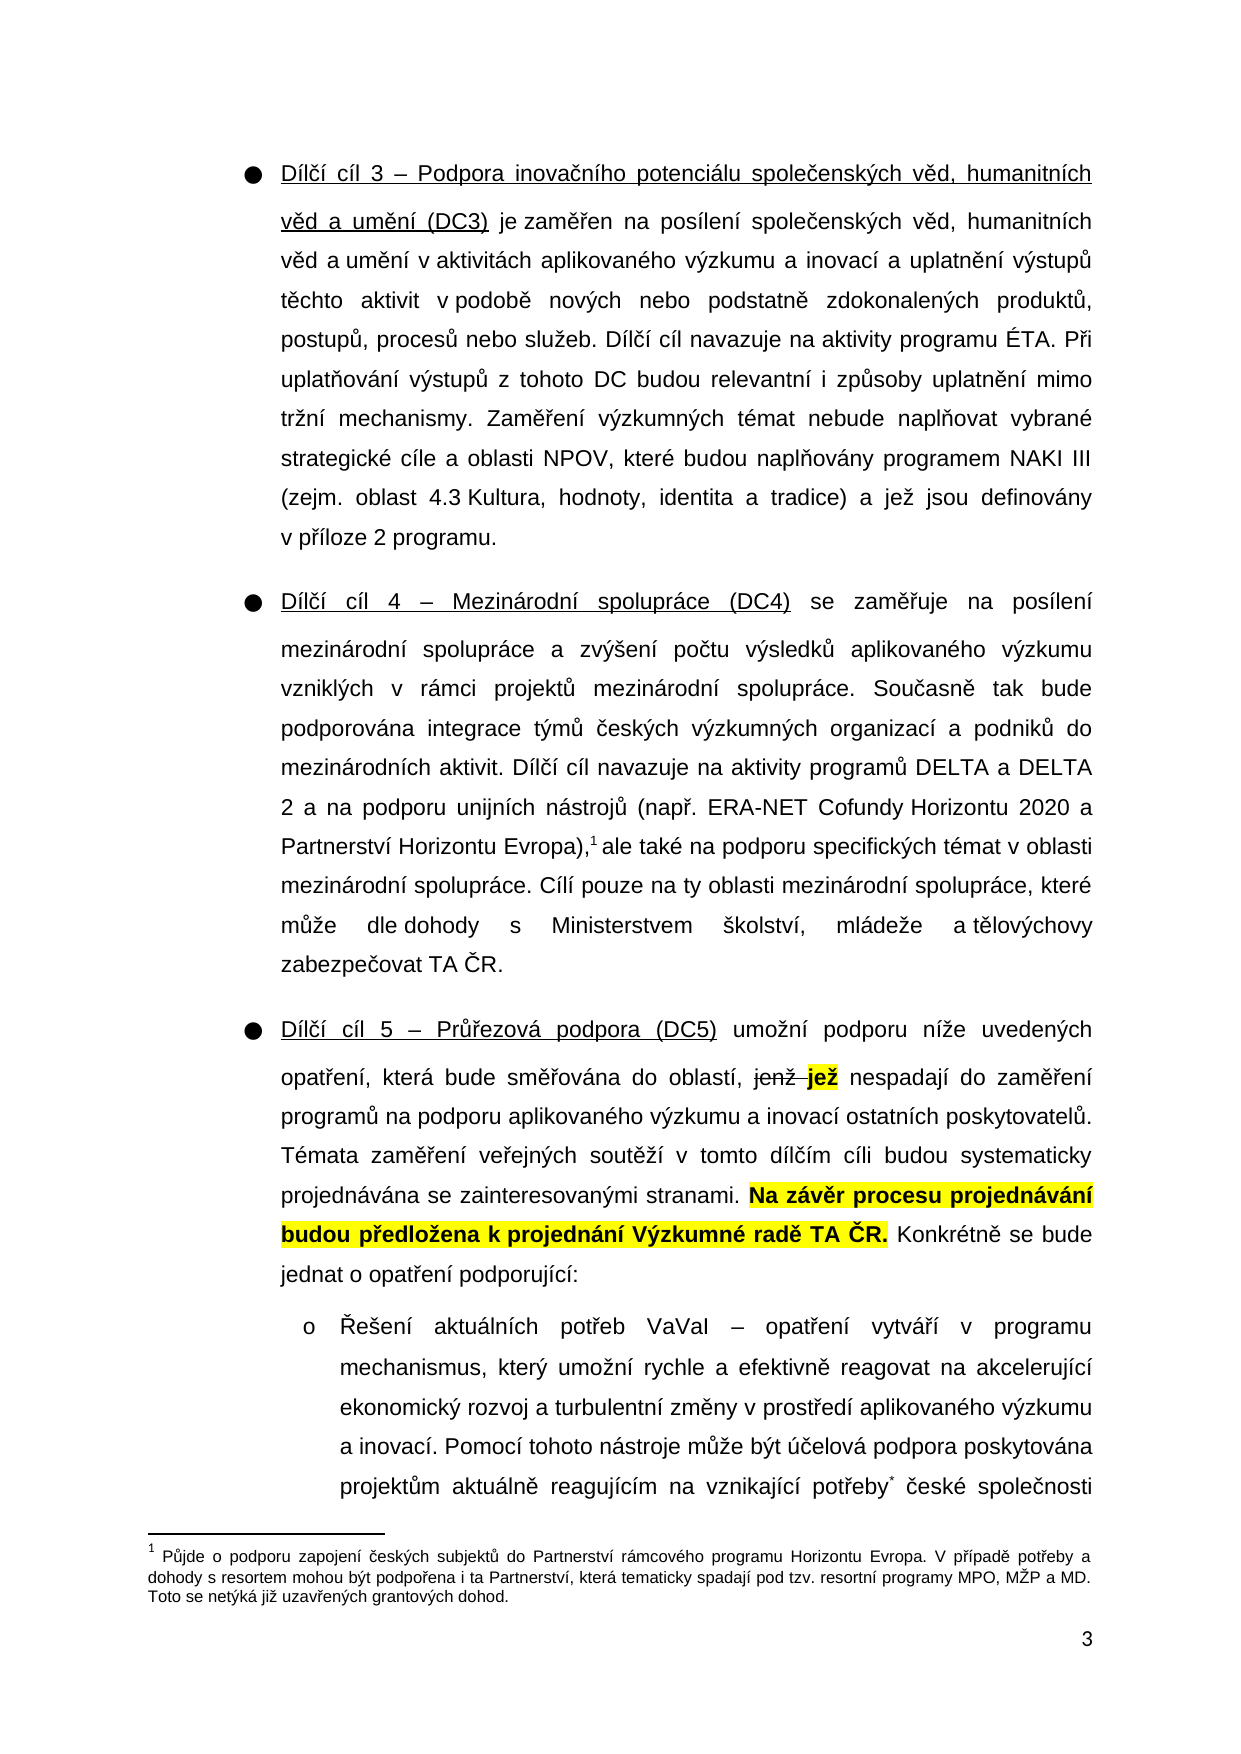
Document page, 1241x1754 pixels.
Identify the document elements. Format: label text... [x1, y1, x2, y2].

list Dílčí cíl 3 – Podpora inovačního potenciálu společenských věd, humanitních věd a umění (DC3) je zaměřen na posílení společenských věd, humanitních věd a umění v aktivitách aplikovaného výzkumu a inovací a uplatnění výstupů těchto aktivit v podobě nových nebo podstatně zdokonalených produktů, postupů, procesů nebo služeb. Dílčí cíl navazuje na aktivity programu ÉTA. Při uplatňování výstupů z tohoto DC budou relevantní i způsoby uplatnění mimo tržní mechanismy. Zaměření výzkumných témat nebude naplňovat vybrané strategické cíle a oblasti NPOV, které budou naplňovány programem NAKI III (zejm. oblast 4.3 Kultura, hodnoty, identita a tradice) a jež jsou definovány v příloze 2 programu. [243, 148, 1093, 550]
list Dílčí cíl 5 – Průřezová podpora (DC5) umožní podporu níže uvedených opatření, která bude směřována do oblastí, jenž jež nespadají do zaměření programů na podporu aplikovaného výzkumu a inovací ostatních poskytovatelů. Témata zaměření veřejných soutěží v tomto dílčím cíli budou systematicky projednávána se zainteresovanými stranami. Na závěr procesu projednávání budou předložena k projednání Výzkumné radě TA ČR. Konkrétně se bude jednat o opatření podporující: [243, 1003, 1093, 1287]
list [302, 1313, 1093, 1499]
list Dílčí cíl 4 – Mezinárodní spolupráce (DC4) se zaměřuje na posílení mezinárodní spolupráce a zvýšení počtu výsledků aplikovaného výzkumu vzniklých v rámci projektů mezinárodní spolupráce. Současně tak bude podporována integrace týmů českých výzkumných organizací a podniků do mezinárodních aktivit. Dílčí cíl navazuje na aktivity programů DELTA a DELTA 2 a na podporu unijních nástrojů (např. ERA-NET Cofundy Horizontu 2020 a Partnerství Horizontu Evropa), ale také na podporu specifických témat v oblasti mezinárodní spolupráce. Cílí pouze na ty oblasti mezinárodní spolupráce, které může dle dohody s Ministerstvem školství, mládeže a tělovýchovy zabezpečovat TA ČR. [243, 576, 1093, 978]
